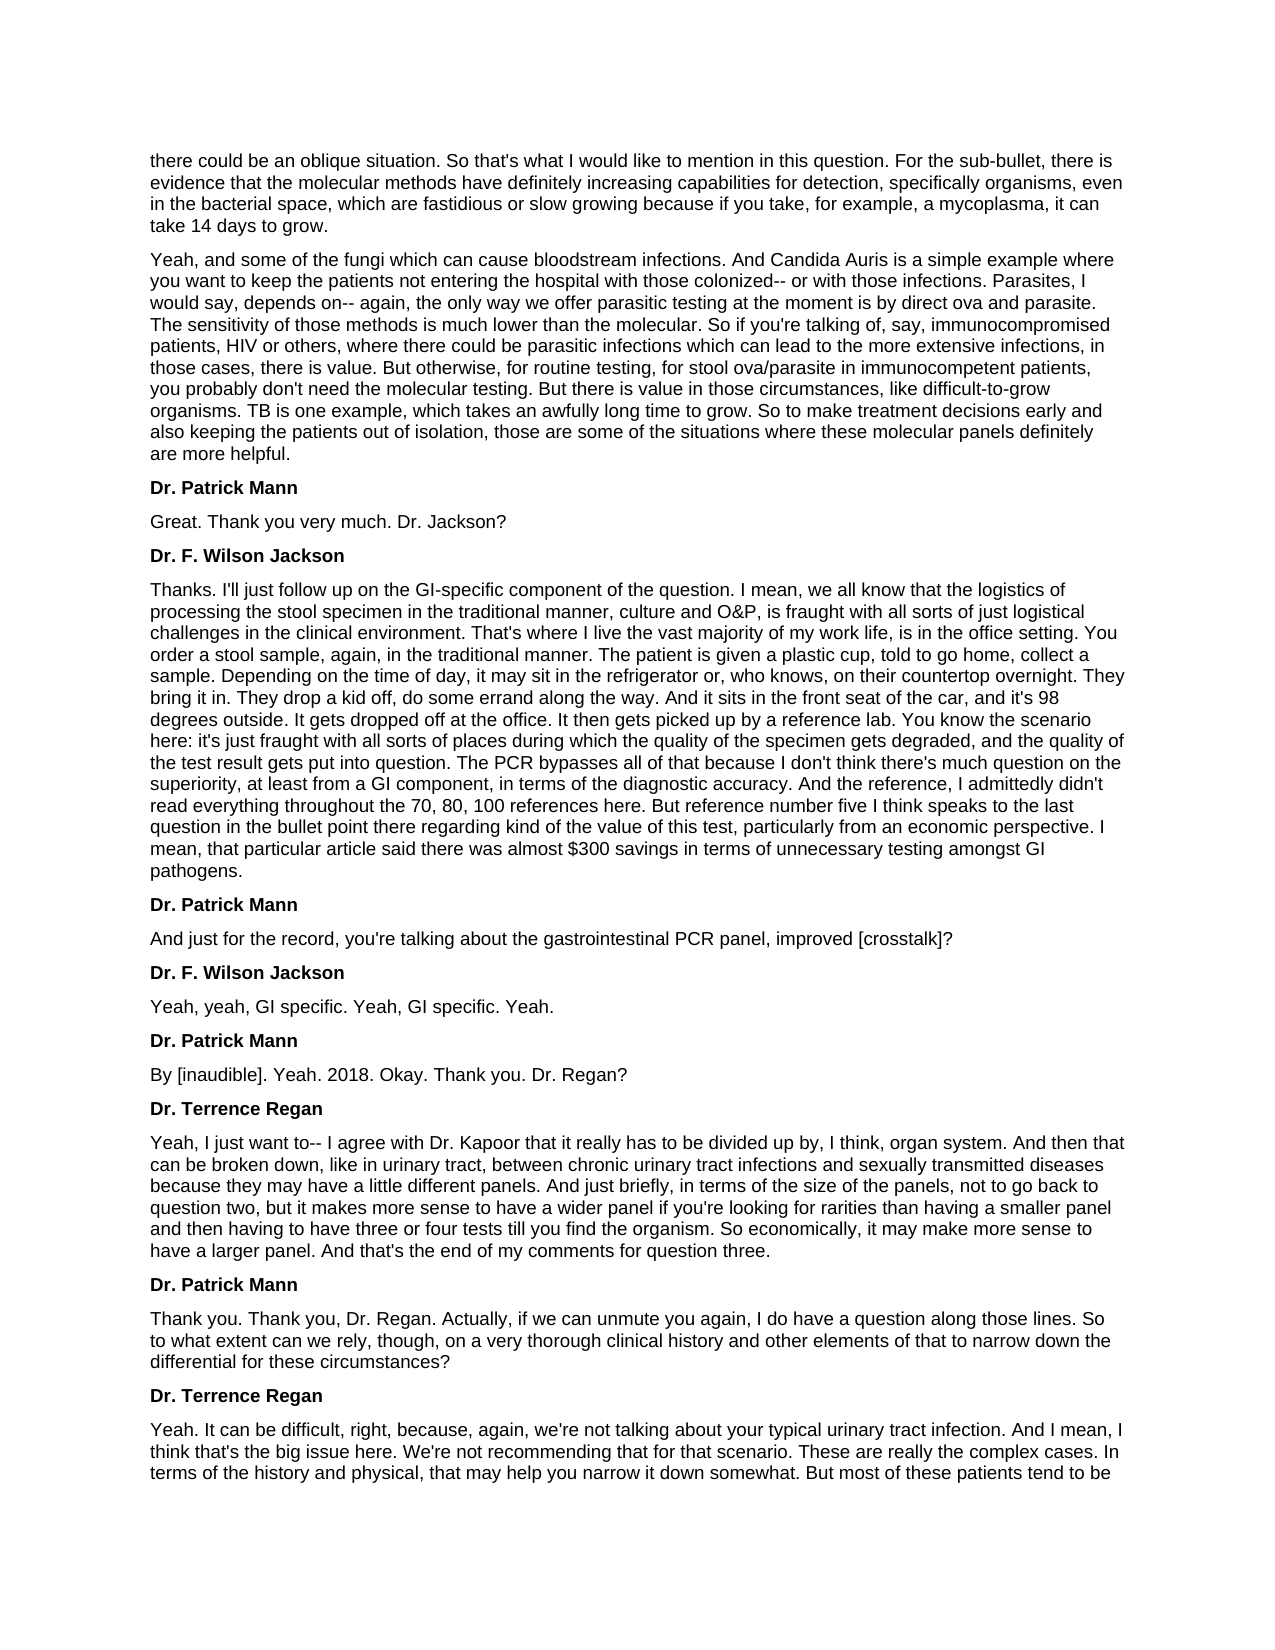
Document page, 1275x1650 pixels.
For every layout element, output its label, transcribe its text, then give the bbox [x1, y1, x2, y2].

text Dr. Terrence Regan [150, 1098, 1125, 1119]
text Yeah, yeah, GI specific. Yeah, GI specific. Yeah. [150, 996, 1125, 1017]
text Thank you. Thank you, Dr. Regan. Actually, if we can unmute you again, I do have a question along those lines. So to what extent can we rely, though, on a very thorough clinical history and other elements of that to narrow down the differential for these circumstances? [150, 1308, 1125, 1372]
text By [inaudible]. Yeah. 2018. Okay. Thank you. Dr. Regan? [150, 1064, 1125, 1085]
text And just for the record, you're talking about the gastrointestinal PCR panel, improved [crosstalk]? [150, 927, 1125, 949]
text Yeah, I just want to-- I agree with Dr. Kapoor that it really has to be divided up by, I think, organ system. And then that can be broken down, like in urinary tract, between chronic urinary tract infections and sexually transmitted diseases because they may have a little different panels. And just briefly, in terms of the size of the panels, not to go back to question two, but it makes more sense to have a wider panel if you're looking for rarities than having a smaller panel and then having to have three or four tests till you find the organism. So economically, it may make more sense to have a larger panel. And that's the end of my comments for question three. [150, 1132, 1125, 1261]
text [150, 150, 1125, 236]
text Dr. Terrence Regan [150, 1385, 1125, 1407]
text Dr. Patrick Mann [150, 1274, 1125, 1295]
text Great. Thank you very much. Dr. Jackson? [150, 511, 1125, 532]
text Yeah, and some of the fungi which can cause bloodstream infections. And Candida Auris is a simple example where you want to keep the patients not entering the hospital with those colonized-- or with those infections. Parasites, I would say, depends on-- again, the only way we offer parasitic testing at the moment is by direct ova and parasite. The sensitivity of those methods is much lower than the molecular. So if you're talking of, say, immunocompromised patients, HIV or others, where there could be parasitic infections which can lead to the more extensive infections, in those cases, there is value. But otherwise, for routine testing, for stool ova/parasite in immunocompetent patients, you probably don't need the molecular testing. But there is value in those circumstances, like difficult-to-grow organisms. TB is one example, which takes an awfully long time to grow. So to make treatment decisions early and also keeping the patients out of isolation, those are some of the situations where these molecular panels definitely are more helpful. [150, 249, 1125, 464]
text Dr. Patrick Mann [150, 477, 1125, 498]
text Thanks. I'll just follow up on the GI-specific component of the question. I mean, we all know that the logistics of processing the stool specimen in the traditional manner, culture and O&P, is fraught with all sorts of just logistical challenges in the clinical environment. That's where I live the vast majority of my work life, is in the office setting. You order a stool sample, again, in the traditional manner. The patient is given a plastic cup, told to go home, collect a sample. Depending on the time of day, it may sit in the refrigerator or, who knows, on their countertop overnight. They bring it in. They drop a kid off, do some errand along the way. And it sits in the front seat of the car, and it's 98 degrees outside. It gets dropped off at the office. It then gets picked up by a reference lab. You know the scenario here: it's just fraught with all sorts of places during which the quality of the specimen gets degraded, and the quality of the test result gets put into question. The PCR bypasses all of that because I don't think there's much question on the superiority, at least from a GI component, in terms of the diagnostic accuracy. And the reference, I admittedly didn't read everything throughout the 70, 80, 100 references here. But reference number five I think speaks to the last question in the bullet point there regarding kind of the value of this test, particularly from an economic perspective. I mean, that particular article said there was almost $300 savings in terms of unnecessary testing amongst GI pathogens. [150, 579, 1125, 881]
text Dr. Patrick Mann [150, 893, 1125, 915]
text Dr. F. Wilson Jackson [150, 962, 1125, 983]
text Dr. F. Wilson Jackson [150, 545, 1125, 567]
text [150, 1419, 1125, 1484]
text Dr. Patrick Mann [150, 1030, 1125, 1051]
